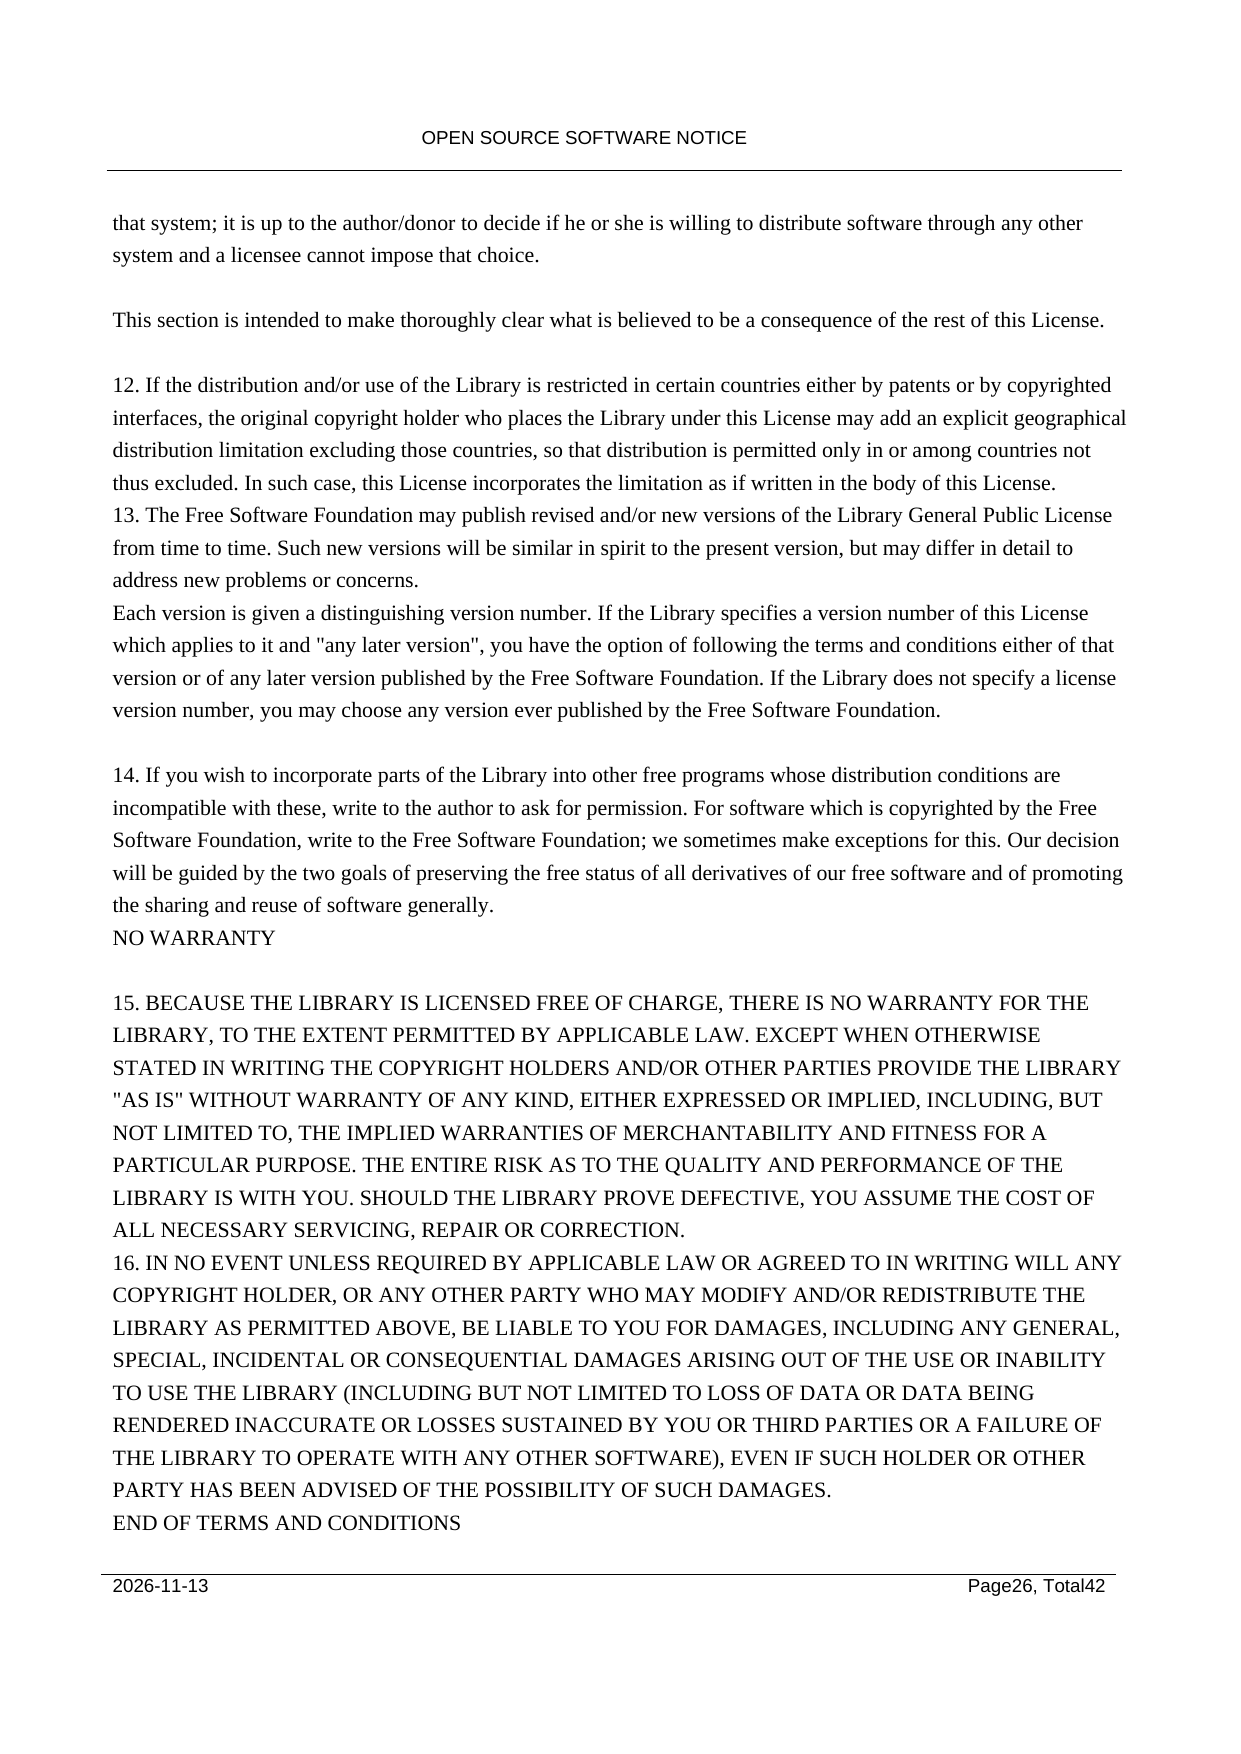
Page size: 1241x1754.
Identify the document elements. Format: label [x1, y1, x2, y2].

text [112, 206, 1128, 1539]
